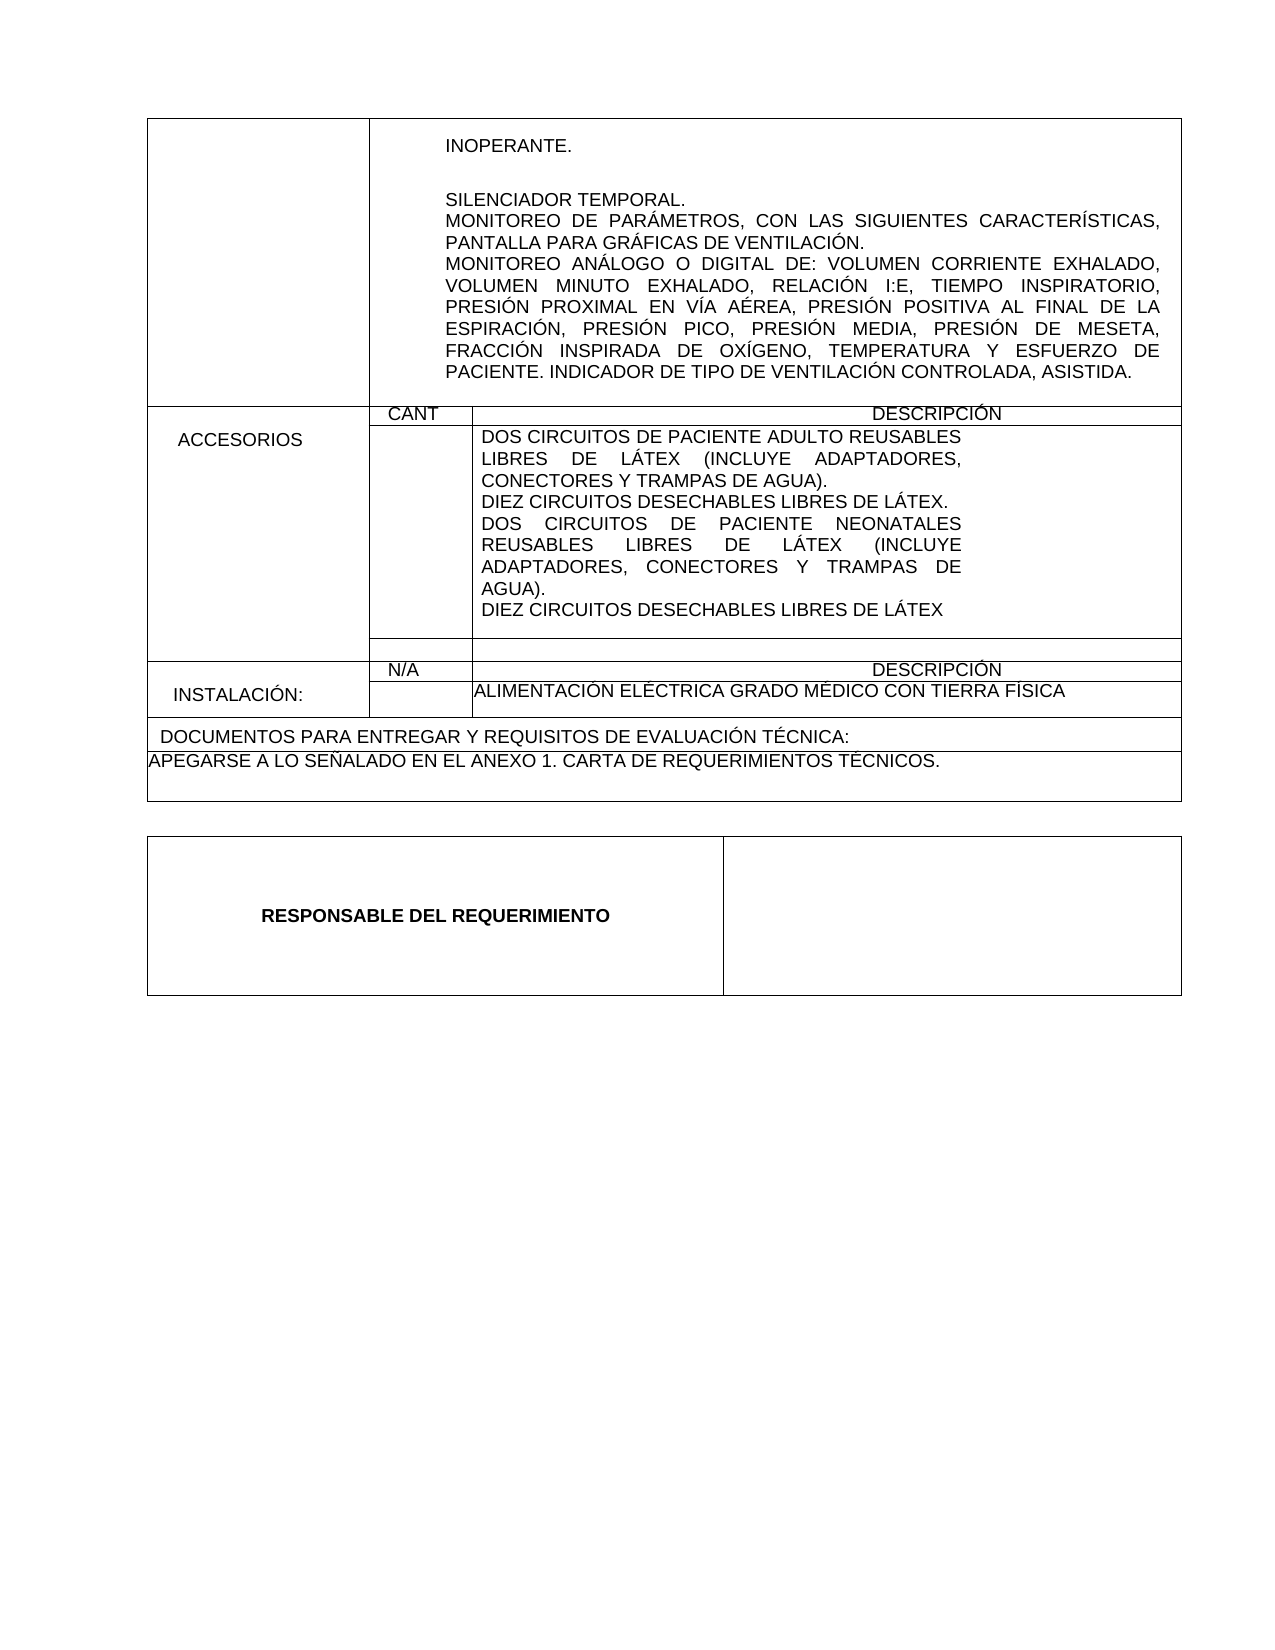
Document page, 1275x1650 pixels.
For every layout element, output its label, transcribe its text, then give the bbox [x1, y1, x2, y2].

table_cell N/A [370, 662, 472, 681]
table_cell [370, 639, 472, 661]
table_cell DOCUMENTOS PARA ENTREGAR Y REQUISITOS DE EVALUACIÓN TÉCNICA: [148, 718, 1181, 751]
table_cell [370, 119, 1181, 406]
table_cell CANT [370, 407, 472, 425]
table_cell DESCRIPCIÓN [473, 407, 1181, 425]
table_header RESPONSABLE DEL REQUERIMIENTO [148, 837, 723, 995]
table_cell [148, 119, 369, 406]
table_cell DESCRIPCIÓN [473, 662, 1181, 681]
table_header [724, 837, 1181, 995]
table_cell INSTALACIÓN: [148, 662, 369, 717]
table_cell [473, 639, 1181, 661]
table_cell APEGARSE A LO SEÑALADO EN EL ANEXO 1. CARTA DE REQUERIMIENTOS TÉCNICOS. [148, 752, 1181, 801]
table_cell DOS CIRCUITOS DE PACIENTE ADULTO REUSABLES LIBRES DE LÁTEX (INCLUYE ADAPTADORES, CONECTORES Y TRAMPAS DE AGUA). DIEZ CIRCUITOS DESECHABLES LIBRES DE LÁTEX. DOS CIRCUITOS DE PACIENTE NEONATALES REUSABLES LIBRES DE LÁTEX (INCLUYE ADAPTADORES, CONECTORES Y TRAMPAS DE AGUA). DIEZ CIRCUITOS DESECHABLES LIBRES DE LÁTEX [473, 426, 1181, 638]
table_cell ACCESORIOS [148, 407, 369, 661]
table_cell ALIMENTACIÓN ELÉCTRICA GRADO MÉDICO CON TIERRA FÍSICA [473, 682, 1181, 717]
table_cell [370, 682, 472, 717]
table_cell [370, 426, 472, 638]
